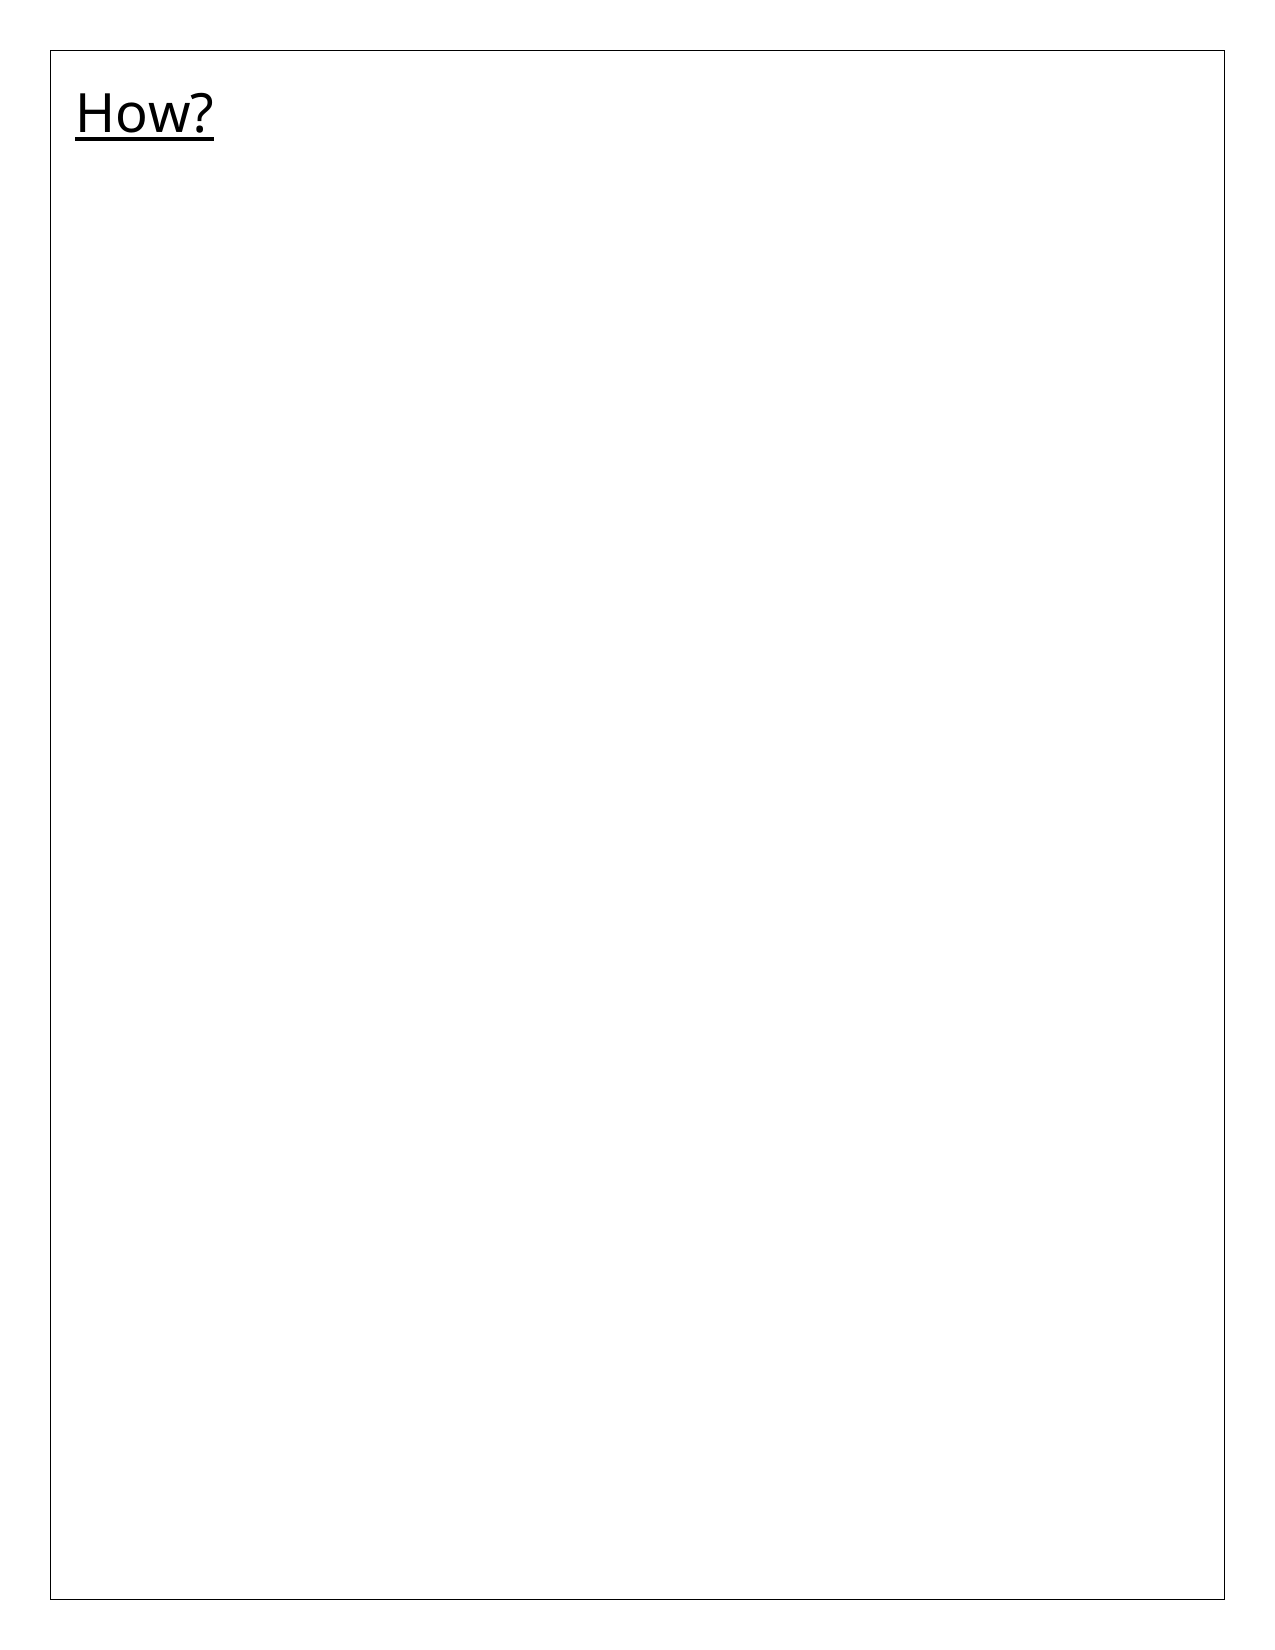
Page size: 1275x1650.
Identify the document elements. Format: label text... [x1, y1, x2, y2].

text How? [75, 75, 1200, 149]
